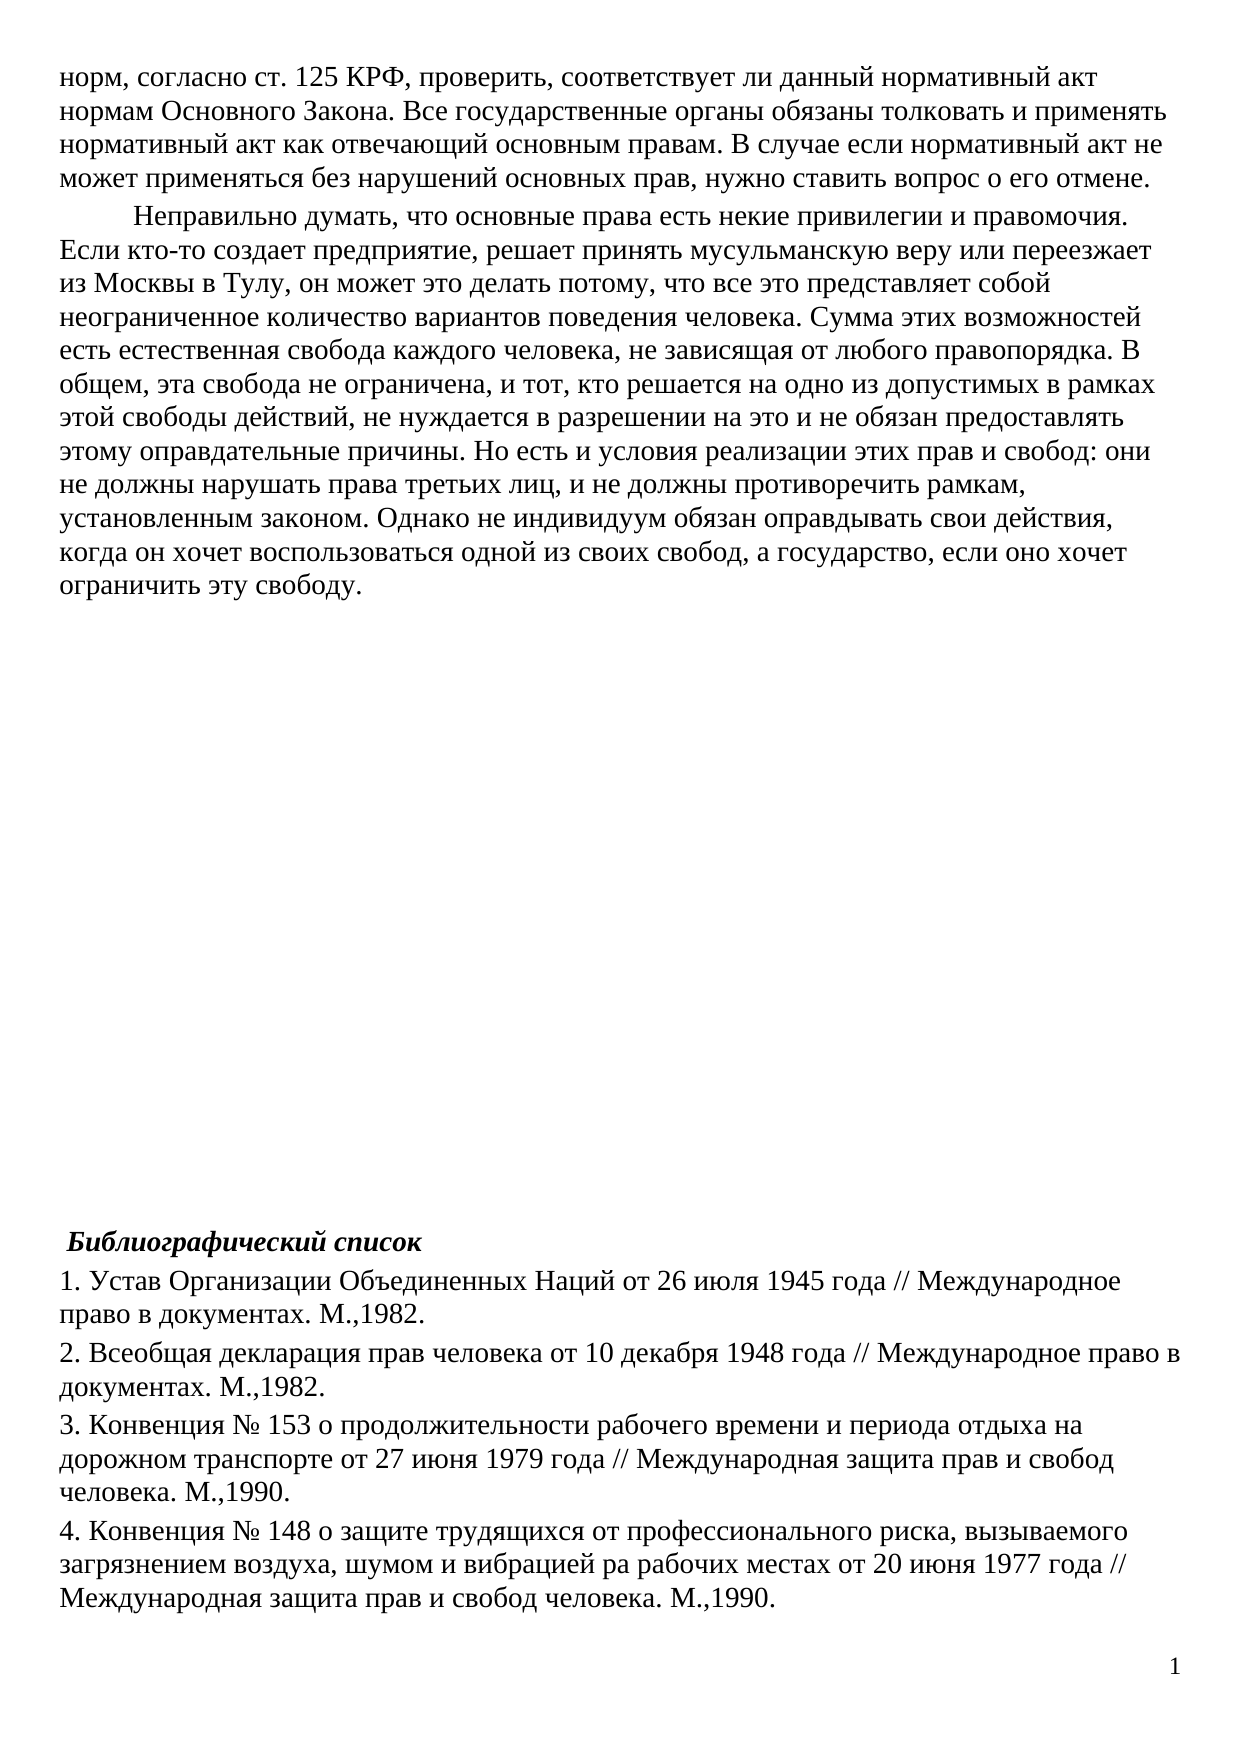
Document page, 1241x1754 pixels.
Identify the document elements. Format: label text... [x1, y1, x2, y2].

text 3. Конвенция № 153 о продолжительности рабочего времени и периода отдыха на дорожном транспорте от 27 июня 1979 года // Международная защита прав и свобод человека. М.,1990. [59, 1407, 1181, 1508]
text Библиографический список [59, 1224, 1181, 1258]
text Неправильно думать, что основные права есть некие привилегии и правомочия. Если кто-то создает предприятие, решает принять мусульманскую веру или переезжает из Москвы в Тулу, он может это делать потому, что все это представляет собой неограниченное количество вариантов поведения человека. Сумма этих возможностей есть естественная свобода каждого человека, не зависящая от любого правопорядка. В общем, эта свобода не ограничена, и тот, кто решается на одно из допустимых в рамках этой свободы действий, не нуждается в разрешении на это и не обязан предоставлять этому оправдательные причины. Но есть и условия реализации этих прав и свобод: они не должны нарушать права третьих лиц, и не должны противоречить рамкам, установленным законом. Однако не индивидуум обязан оправдывать свои действия, когда он хочет воспользоваться одной из своих свобод, а государство, если оно хочет ограничить эту свободу. [59, 198, 1181, 601]
text 1. Устав Организации Объединенных Наций от 26 июля 1945 года // Международное право в документах. М.,1982. [59, 1263, 1181, 1330]
text 4. Конвенция № 148 о защите трудящихся от профессионального риска, вызываемого загрязнением воздуха, шумом и вибрацией ра рабочих местах от 20 июня 1977 года // Международная защита прав и свобод человека. М.,1990. [59, 1513, 1181, 1614]
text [59, 59, 1181, 193]
text 2. Всеобщая декларация прав человека от 10 декабря 1948 года // Международное право в документах. М.,1982. [59, 1335, 1181, 1402]
